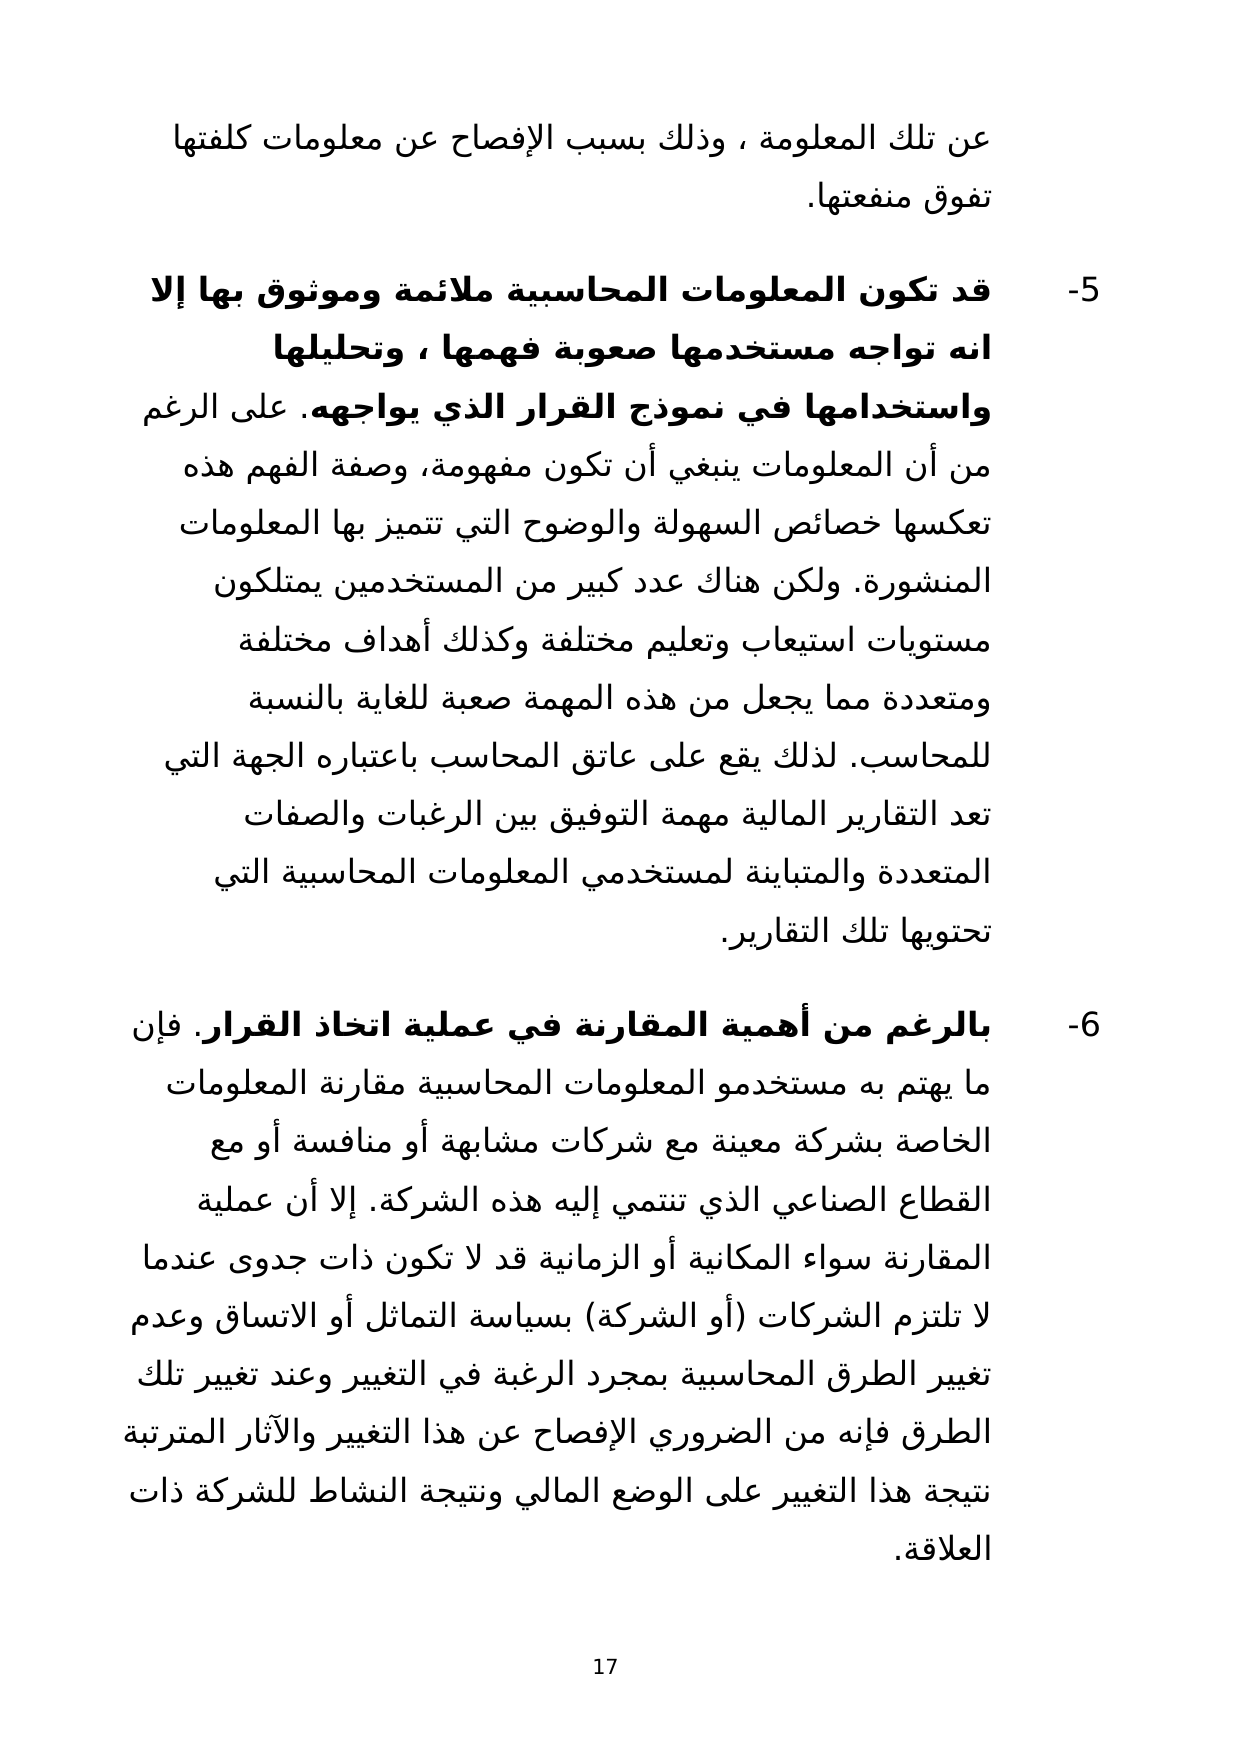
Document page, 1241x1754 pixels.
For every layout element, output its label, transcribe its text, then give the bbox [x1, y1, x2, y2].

list قد تكون المعلومات المحاسبية ملائمة وموثوق بها إلا انه تواجه مستخدمها صعوبة فهمها ، وتحليلها واستخدامها في نموذج القرار الذي يواجهه. على الرغم من أن المعلومات ينبغي أن تكون مفهومة، وصفة الفهم هذه تعكسها خصائص السهولة والوضوح التي تتميز بها المعلومات المنشورة. ولكن هناك عدد كبير من المستخدمين يمتلكون مستويات استيعاب وتعليم مختلفة وكذلك أهداف مختلفة ومتعددة مما يجعل من هذه المهمة صعبة للغاية بالنسبة للمحاسب. لذلك يقع على عاتق المحاسب باعتباره الجهة التي تعد التقارير المالية مهمة التوفيق بين الرغبات والصفات المتعددة والمتباينة لمستخدمي المعلومات المحاسبية التي تحتويها تلك التقارير. [118, 271, 1067, 950]
list بالرغم من أهمية المقارنة في عملية اتخاذ القرار. فإن ما يهتم به مستخدمو المعلومات المحاسبية مقارنة المعلومات الخاصة بشركة معينة مع شركات مشابهة أو منافسة أو مع القطاع الصناعي الذي تنتمي إليه هذه الشركة. إلا أن عملية المقارنة سواء المكانية أو الزمانية قد لا تكون ذات جدوى عندما لا تلتزم الشركات (أو الشركة) بسياسة التماثل أو الاتساق وعدم تغيير الطرق المحاسبية بمجرد الرغبة في التغيير وعند تغيير تلك الطرق فإنه من الضروري الإفصاح عن هذا التغيير والآثار المترتبة نتيجة هذا التغيير على الوضع المالي ونتيجة النشاط للشركة ذات العلاقة. [118, 1005, 1067, 1568]
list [118, 118, 1067, 215]
